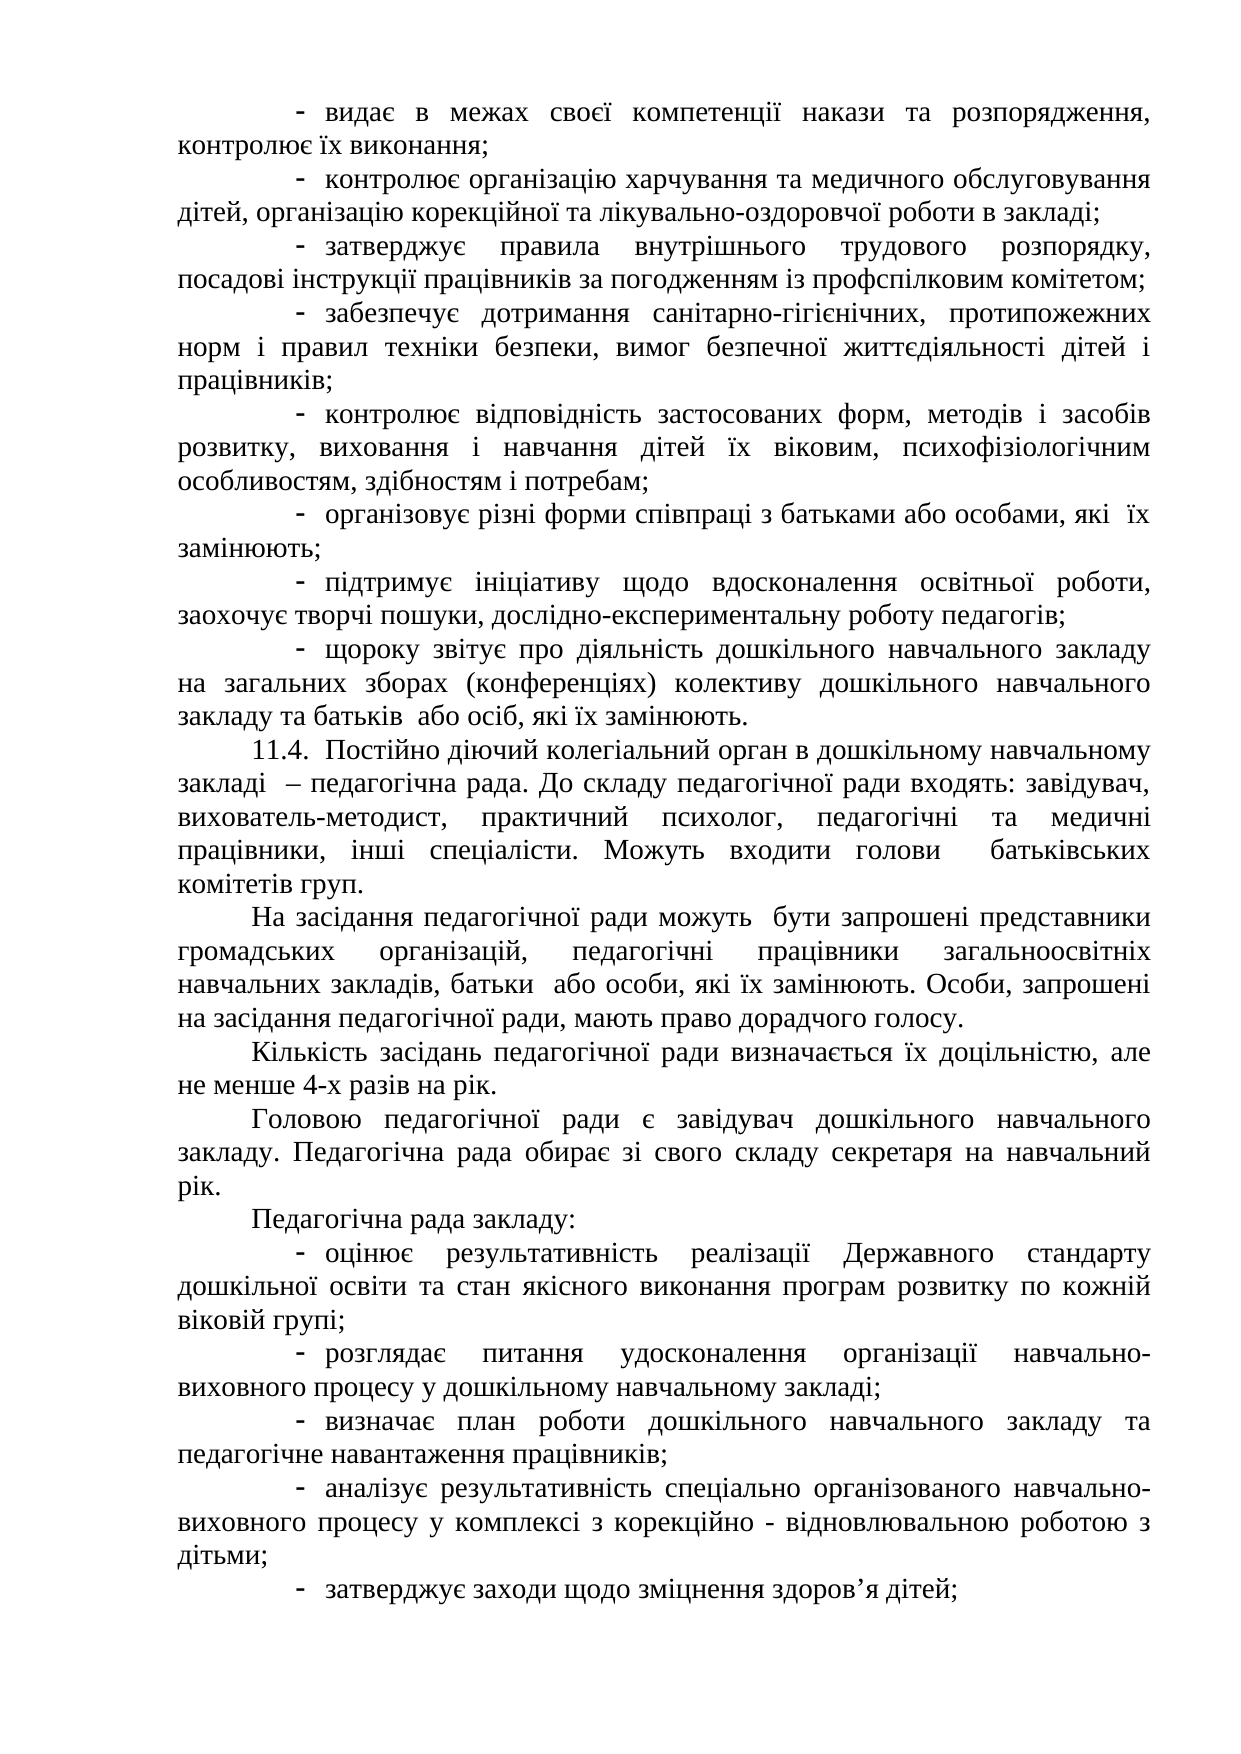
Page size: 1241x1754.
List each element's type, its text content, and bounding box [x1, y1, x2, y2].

text Головою педагогічної ради є завідувач дошкільного навчального закладу. Педагогічна рада обирає зі свого складу секретаря на навчальний рік. [177, 1101, 1152, 1201]
list щороку звітує про діяльність дошкільного навчального закладу на загальних зборах (конференціях) колективу дошкільного навчального закладу та батьків або осіб, які їх замінюють. [177, 631, 1152, 732]
text На засідання педагогічної ради можуть бути запрошені представники громадських організацій, педагогічні працівники загальноосвітніх навчальних закладів, батьки або особи, які їх замінюють. Особи, запрошені на засідання педагогічної ради, мають право дорадчого голосу. [177, 899, 1152, 1034]
list визначає план роботи дошкільного навчального закладу та педагогічне навантаження працівників; [177, 1403, 1152, 1470]
text Педагогічна рада закладу: [177, 1201, 1152, 1235]
list оцінює результативність реалізації Державного стандарту дошкільної освіти та стан якісного виконання програм розвитку по кожній віковій групі; [177, 1235, 1152, 1336]
list аналізує результативність спеціально організованого навчально-виховного процесу у комплексі з корекційно - відновлювальною роботою з дітьми; [177, 1470, 1152, 1571]
list забезпечує дотримання санітарно-гігієнічних, протипожежних норм і правил техніки безпеки, вимог безпечної життєдіяльності дітей і працівників; [177, 295, 1152, 396]
list затверджує правила внутрішнього трудового розпорядку, посадові інструкції працівників за погодженням із профспілковим комітетом; [177, 228, 1152, 295]
list контролює організацію харчування та медичного обслуговування дітей, організацію корекційної та лікувально-оздоровчої роботи в закладі; [177, 161, 1152, 228]
list розглядає питання удосконалення організації навчально-виховного процесу у дошкільному навчальному закладі; [177, 1336, 1152, 1403]
list Постійно діючий колегіальний орган в дошкільному навчальному закладі – педагогічна рада. До складу педагогічної ради входять: завідувач, вихователь-методист, практичний психолог, педагогічні та медичні працівники, інші спеціалісти. Можуть входити голови батьківських комітетів груп. [177, 732, 1152, 899]
list контролює відповідність застосованих форм, методів і засобів розвитку, виховання і навчання дітей їх віковим, психофізіологічним особливостям, здібностям і потребам; [177, 396, 1152, 497]
text Кількість засідань педагогічної ради визначається їх доцільністю, але не менше 4-х разів на рік. [177, 1034, 1152, 1101]
list організовує різні форми співпраці з батьками або особами, які їх замінюють; [177, 497, 1152, 564]
list видає в межах своєї компетенції накази та розпорядження, контролює їх виконання; [177, 94, 1152, 161]
list підтримує ініціативу щодо вдосконалення освітньої роботи, заохочує творчі пошуки, дослідно-експериментальну роботу педагогів; [177, 564, 1152, 631]
list затверджує заходи щодо зміцнення здоров’я дітей; [177, 1571, 1152, 1604]
